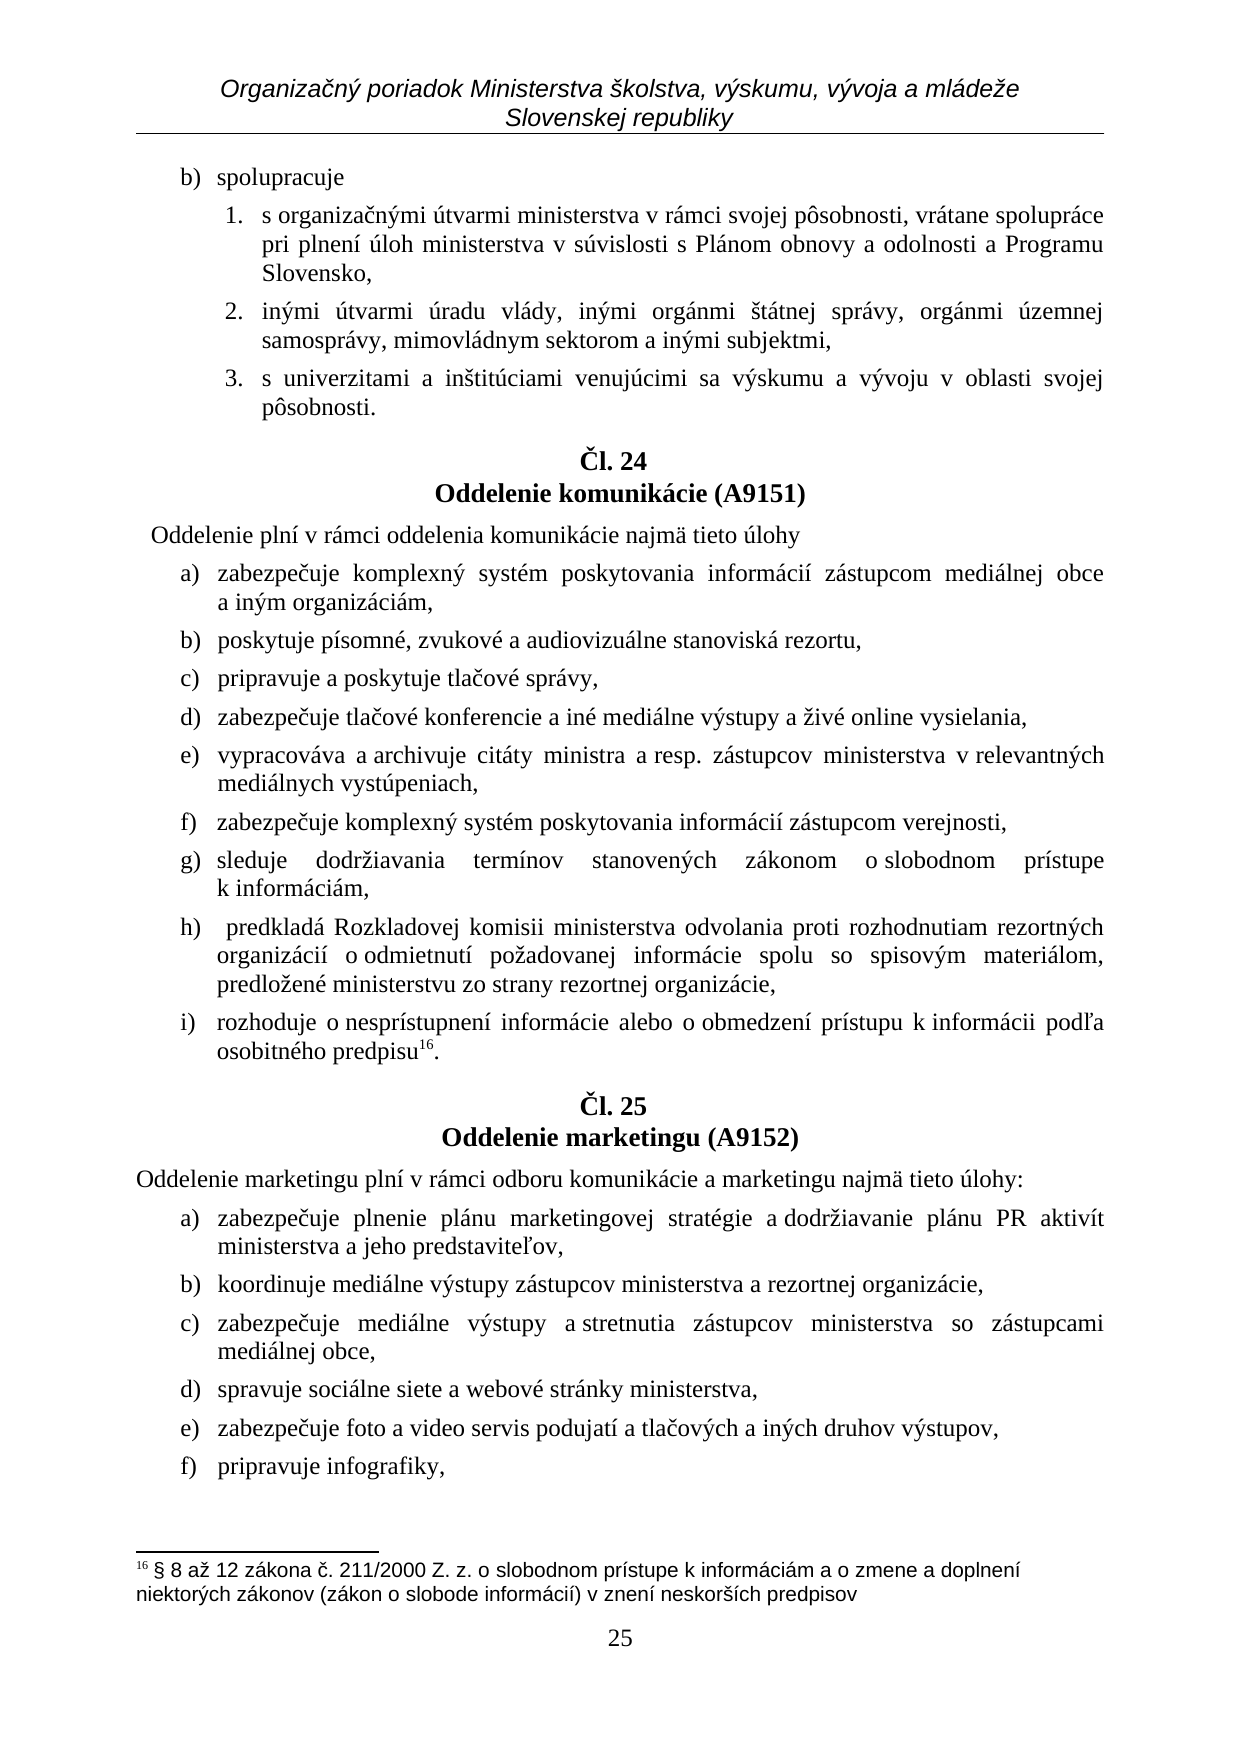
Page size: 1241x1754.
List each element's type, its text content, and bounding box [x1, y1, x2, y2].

list vypracováva a archivuje citáty ministra a resp. zástupcov ministerstva v relevantných mediálnych vystúpeniach, [180, 740, 1104, 797]
list zabezpečuje komplexný systém poskytovania informácií zástupcom verejnosti, [180, 807, 1104, 835]
subtitle Oddelenie marketingu (A9152) [136, 1090, 1104, 1152]
text Oddelenie marketingu plní v rámci odboru komunikácie a marketingu najmä tieto úlohy: [136, 1164, 1104, 1193]
list s organizačnými útvarmi ministerstva v rámci svojej pôsobnosti, vrátane spolupráce pri plnení úloh ministerstva v súvislosti s Plánom obnovy a odolnosti a Programu Slovensko, [224, 201, 1104, 287]
list spravuje sociálne siete a webové stránky ministerstva, [180, 1374, 1104, 1403]
list zabezpečuje plnenie plánu marketingovej stratégie a dodržiavanie plánu PR aktivít ministerstva a jeho predstaviteľov, [180, 1203, 1104, 1260]
list sleduje dodržiavania termínov stanovených zákonom o slobodnom prístupe k informáciám, [180, 845, 1104, 902]
list zabezpečuje foto a video servis podujatí a tlačových a iných druhov výstupov, [180, 1413, 1104, 1441]
list s univerzitami a inštitúciami venujúcimi sa výskumu a vývoju v oblasti svojej pôsobnosti. [224, 363, 1104, 421]
list zabezpečuje mediálne výstupy a stretnutia zástupcov ministerstva so zástupcami mediálnej obce, [180, 1308, 1104, 1365]
list predkladá Rozkladovej komisii ministerstva odvolania proti rozhodnutiam rezortných organizácií o odmietnutí požadovanej informácie spolu so spisovým materiálom, predložené ministerstvu zo strany rezortnej organizácie, [180, 912, 1104, 998]
list spolupracuje [180, 162, 1104, 191]
text Oddelenie plní v rámci oddelenia komunikácie najmä tieto úlohy [151, 520, 1104, 549]
subtitle Oddelenie komunikácie (A9151) [136, 446, 1104, 508]
list poskytuje písomné, zvukové a audiovizuálne stanoviská rezortu, [180, 625, 1104, 654]
list inými útvarmi úradu vlády, inými orgánmi štátnej správy, orgánmi územnej samosprávy, mimovládnym sektorom a inými subjektmi, [224, 296, 1104, 354]
list pripravuje a poskytuje tlačové správy, [180, 663, 1104, 692]
list pripravuje infografiky, [180, 1451, 1104, 1479]
list zabezpečuje komplexný systém poskytovania informácií zástupcom mediálnej obce a iným organizáciám, [180, 558, 1104, 616]
list rozhoduje o nesprístupnení informácie alebo o obmedzení prístupu k informácii podľa osobitného predpisu. [180, 1007, 1104, 1065]
list koordinuje mediálne výstupy zástupcov ministerstva a rezortnej organizácie, [180, 1269, 1104, 1298]
list zabezpečuje tlačové konferencie a iné mediálne výstupy a živé online vysielania, [180, 702, 1104, 730]
